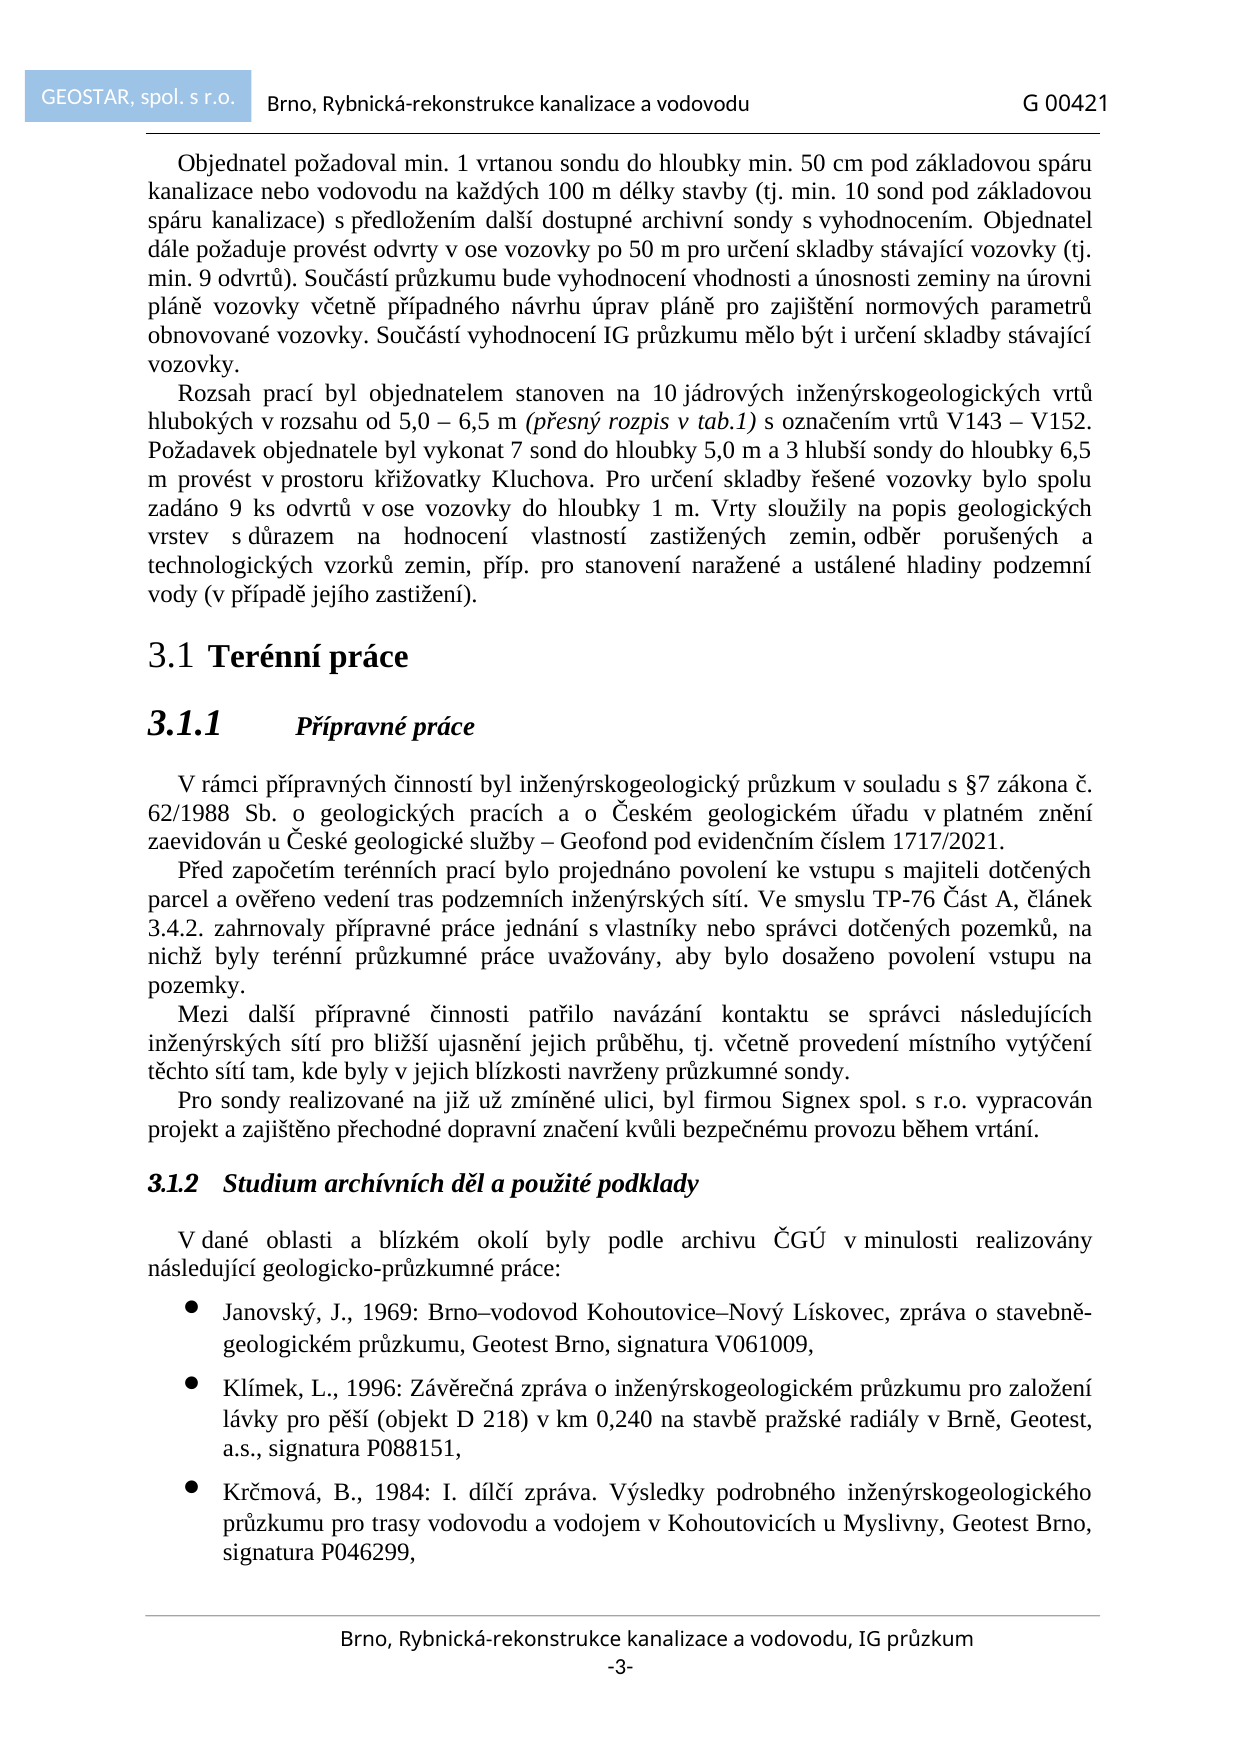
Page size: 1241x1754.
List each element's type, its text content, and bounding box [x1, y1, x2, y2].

subtitle Přípravné práce [148, 701, 1093, 744]
text V rámci přípravných činností byl inženýrskogeologický průzkum v souladu s §7 zákona č. 62/1988 Sb. o geologických pracích a o Českém geologickém úřadu v platném znění zaevidován u České geologické služby – Geofond pod evidenčním číslem 1717/2021. [148, 769, 1093, 855]
text Před započetím terénních prací bylo projednáno povolení ke vstupu s majiteli dotčených parcel a ověřeno vedení tras podzemních inženýrských sítí. Ve smyslu TP-76 Část A, článek 3.4.2. zahrnovaly přípravné práce jednání s vlastníky nebo správci dotčených pozemků, na nichž byly terénní průzkumné práce uvažovány, aby bylo dosaženo povolení vstupu na pozemky. [148, 855, 1093, 999]
list Janovský, J., 1969: Brno–vodovod Kohoutovice–Nový Lískovec, zpráva o stavebně-geologickém průzkumu, Geotest Brno, signatura V061009, [185, 1295, 1093, 1357]
text Rozsah prací byl objednatelem stanoven na 10 jádrových inženýrskogeologických vrtů hlubokých v rozsahu od 5,0 – 6,5 m (přesný rozpis v tab.1) s označením vrtů V143 – V152. Požadavek objednatele byl vykonat 7 sond do hloubky 5,0 m a 3 hlubší sondy do hloubky 6,5 m provést v prostoru křižovatky Kluchova. Pro určení skladby řešené vozovky bylo spolu zadáno 9 ks odvrtů v ose vozovky do hloubky 1 m. Vrty sloužily na popis geologických vrstev s důrazem na hodnocení vlastností zastižených zemin, odběr porušených a technologických vzorků zemin, příp. pro stanovení naražené a ustálené hladiny podzemní vody (v případě jejího zastižení). [148, 378, 1093, 608]
text V dané oblasti a blízkém okolí byly podle archivu ČGÚ v minulosti realizovány následující geologicko-průzkumné práce: [148, 1225, 1093, 1282]
text Objednatel požadoval min. 1 vrtanou sondu do hloubky min. 50 cm pod základovou spáru kanalizace nebo vodovodu na každých 100 m délky stavby (tj. min. 10 sond pod základovou spáru kanalizace) s předložením další dostupné archivní sondy s vyhodnocením. Objednatel dále požaduje provést odvrty v ose vozovky po 50 m pro určení skladby stávající vozovky (tj. min. 9 odvrtů). Součástí průzkumu bude vyhodnocení vhodnosti a únosnosti zeminy na úrovni pláně vozovky včetně případného návrhu úprav pláně pro zajištění normových parametrů obnovované vozovky. Součástí vyhodnocení IG průzkumu mělo být i určení skladby stávající vozovky. [148, 148, 1093, 378]
text Pro sondy realizované na již už zmíněné ulici, byl firmou Signex spol. s r.o. vypracován projekt a zajištěno přechodné dopravní značení kvůli bezpečnému provozu během vrtání. [148, 1085, 1093, 1143]
text Mezi další přípravné činnosti patřilo navázání kontaktu se správci následujících inženýrských sítí pro bližší ujasnění jejich průběhu, tj. včetně provedení místního vytýčení těchto sítí tam, kde byly v jejich blízkosti navrženy průzkumné sondy. [148, 999, 1093, 1085]
list Krčmová, B., 1984: I. dílčí zpráva. Výsledky podrobného inženýrskogeologického průzkumu pro trasy vodovodu a vodojem v Kohoutovicích u Myslivny, Geotest Brno, signatura P046299, [185, 1474, 1093, 1566]
subtitle Terénní práce [148, 633, 1093, 676]
subtitle Studium archívních děl a použité podklady [148, 1168, 1093, 1200]
list Klímek, L., 1996: Závěrečná zpráva o inženýrskogeologickém průzkumu pro založení lávky pro pěší (objekt D 218) v km 0,240 na stavbě pražské radiály v Brně, Geotest, a.s., signatura P088151, [185, 1370, 1093, 1462]
